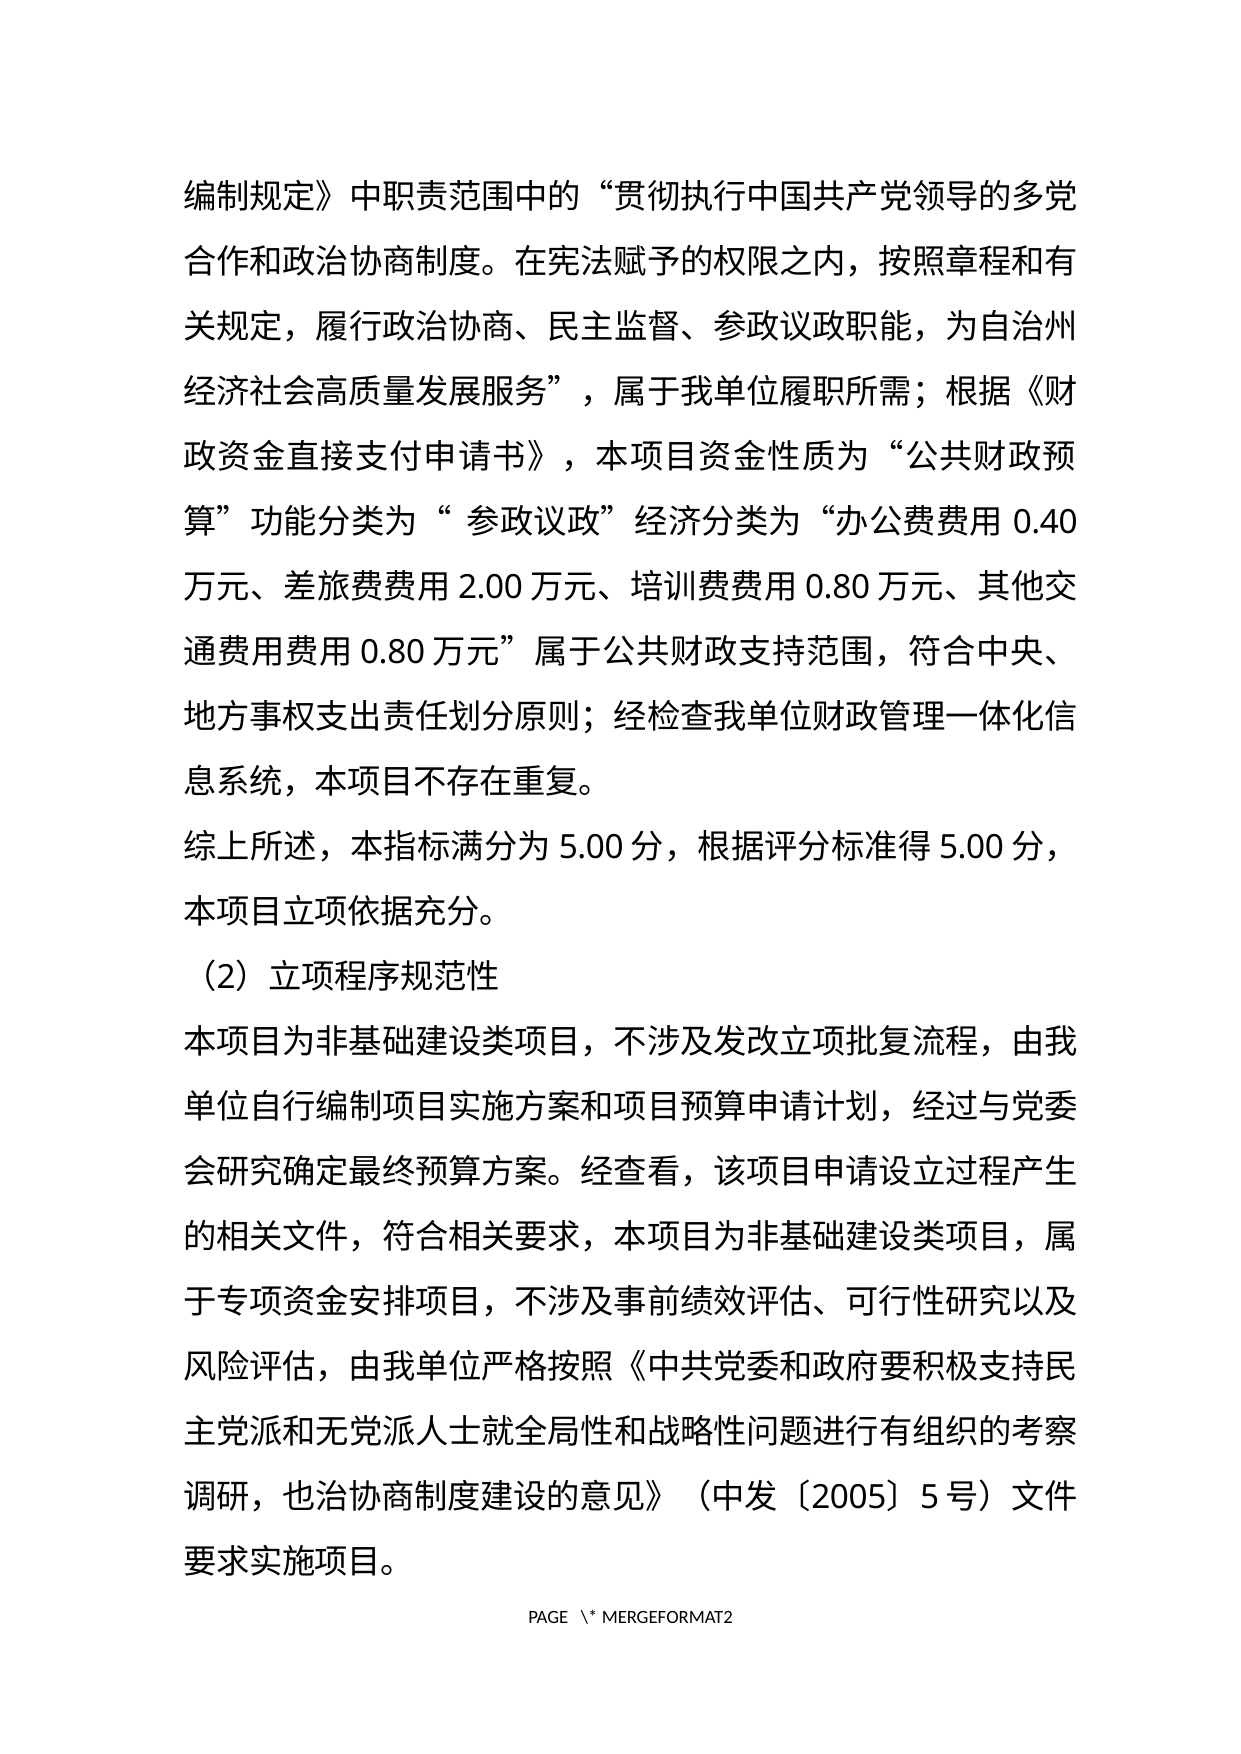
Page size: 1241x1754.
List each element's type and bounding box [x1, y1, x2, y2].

text [183, 162, 1078, 1592]
